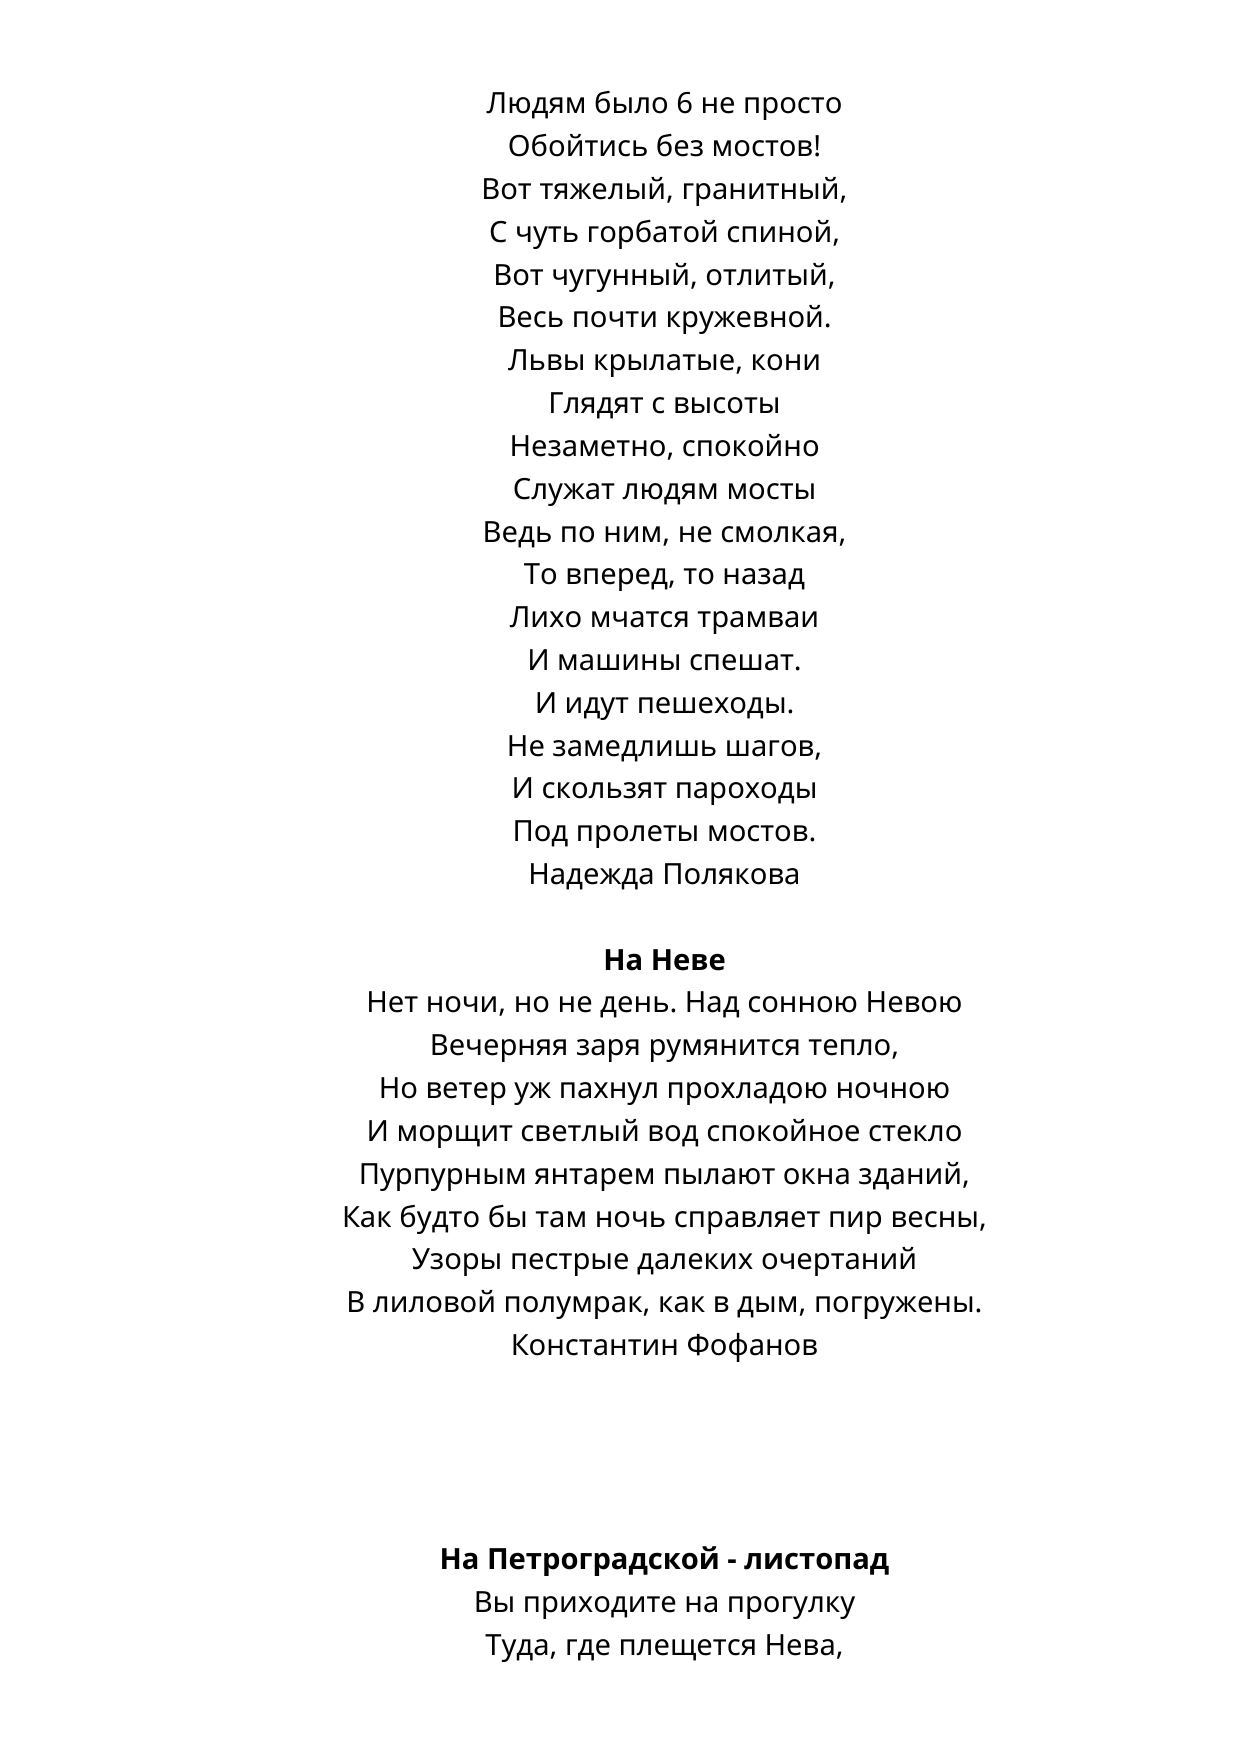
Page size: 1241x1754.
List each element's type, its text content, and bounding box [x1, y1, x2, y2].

text Обойтись без мостов! [177, 126, 1152, 165]
text Ведь по ним, не смолкая, [177, 511, 1152, 551]
text Людям было 6 не просто [177, 83, 1152, 122]
text Как будто бы там ночь справляет пир весны, [177, 1196, 1152, 1236]
text В лиловой полумрак, как в дым, погружены. [177, 1281, 1152, 1321]
text То вперед, то назад [177, 554, 1152, 593]
text И скользят пароходы [177, 768, 1152, 807]
text И идут пешеходы. [177, 682, 1152, 722]
text Незаметно, спокойно [177, 425, 1152, 465]
text Львы крылатые, кони [177, 339, 1152, 379]
text Не замедлишь шагов, [177, 725, 1152, 764]
text На Петроградской - листопад [177, 1538, 1152, 1578]
text На Неве [177, 939, 1152, 979]
text Узоры пестрые далеких очертаний [177, 1239, 1152, 1278]
text Вот тяжелый, гранитный, [177, 168, 1152, 208]
text Константин Фофанов [177, 1324, 1152, 1364]
text Служат людям мосты [177, 468, 1152, 508]
text Вечерняя заря румянится тепло, [177, 1024, 1152, 1064]
text Глядят с высоты [177, 382, 1152, 422]
text Пурпурным янтарем пылают окна зданий, [177, 1153, 1152, 1193]
text Под пролеты мостов. [177, 811, 1152, 850]
text И морщит светлый вод спокойное стекло [177, 1110, 1152, 1150]
text И машины спешат. [177, 639, 1152, 679]
text Но ветер уж пахнул прохладою ночною [177, 1067, 1152, 1107]
text Вы приходите на прогулку [177, 1581, 1152, 1621]
text Надежда Полякова [177, 853, 1152, 893]
text Весь почти кружевной. [177, 297, 1152, 336]
text С чуть горбатой спиной, [177, 211, 1152, 251]
text Туда, где плещется Нева, [177, 1624, 1152, 1664]
text Вот чугунный, отлитый, [177, 254, 1152, 294]
text Лихо мчатся трамваи [177, 596, 1152, 636]
text Нет ночи, но не день. Над сонною Невою [177, 982, 1152, 1021]
